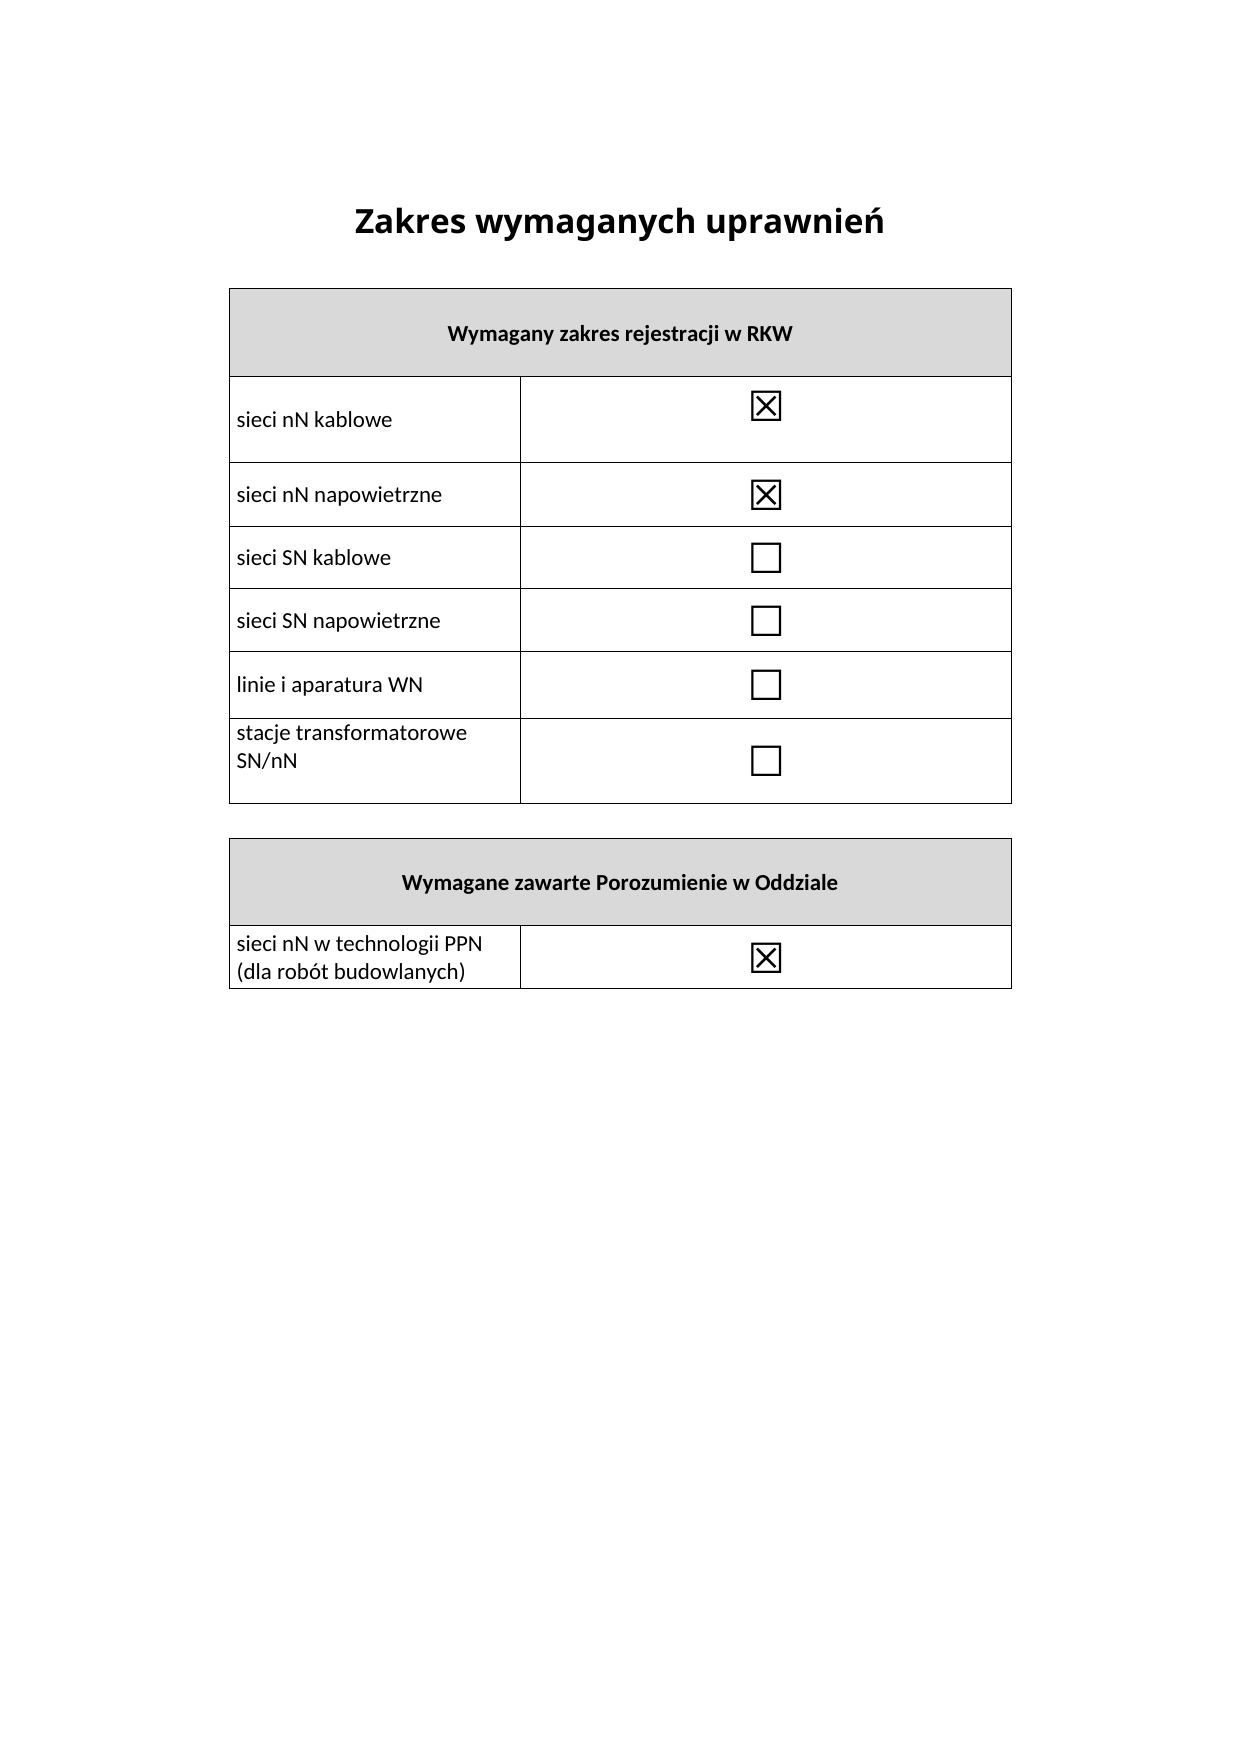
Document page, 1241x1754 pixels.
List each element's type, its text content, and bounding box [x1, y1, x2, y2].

subtitle Zakres wymaganych uprawnień [148, 198, 1093, 243]
table_cell linie i aparatura WN [230, 652, 520, 717]
table_cell stacje transformatorowe SN/nN [230, 719, 520, 802]
table_cell sieci SN kablowe [230, 527, 520, 588]
table_header Wymagany zakres rejestracji w RKW [230, 289, 1011, 376]
table_cell [521, 377, 1011, 462]
table_cell sieci nN w technologii PPN (dla robót budowlanych) [230, 926, 520, 988]
table_cell sieci SN napowietrzne [230, 589, 520, 651]
table_cell sieci nN napowietrzne [230, 463, 520, 526]
table_cell sieci nN kablowe [230, 377, 520, 462]
table_header Wymagane zawarte Porozumienie w Oddziale [230, 839, 1011, 925]
